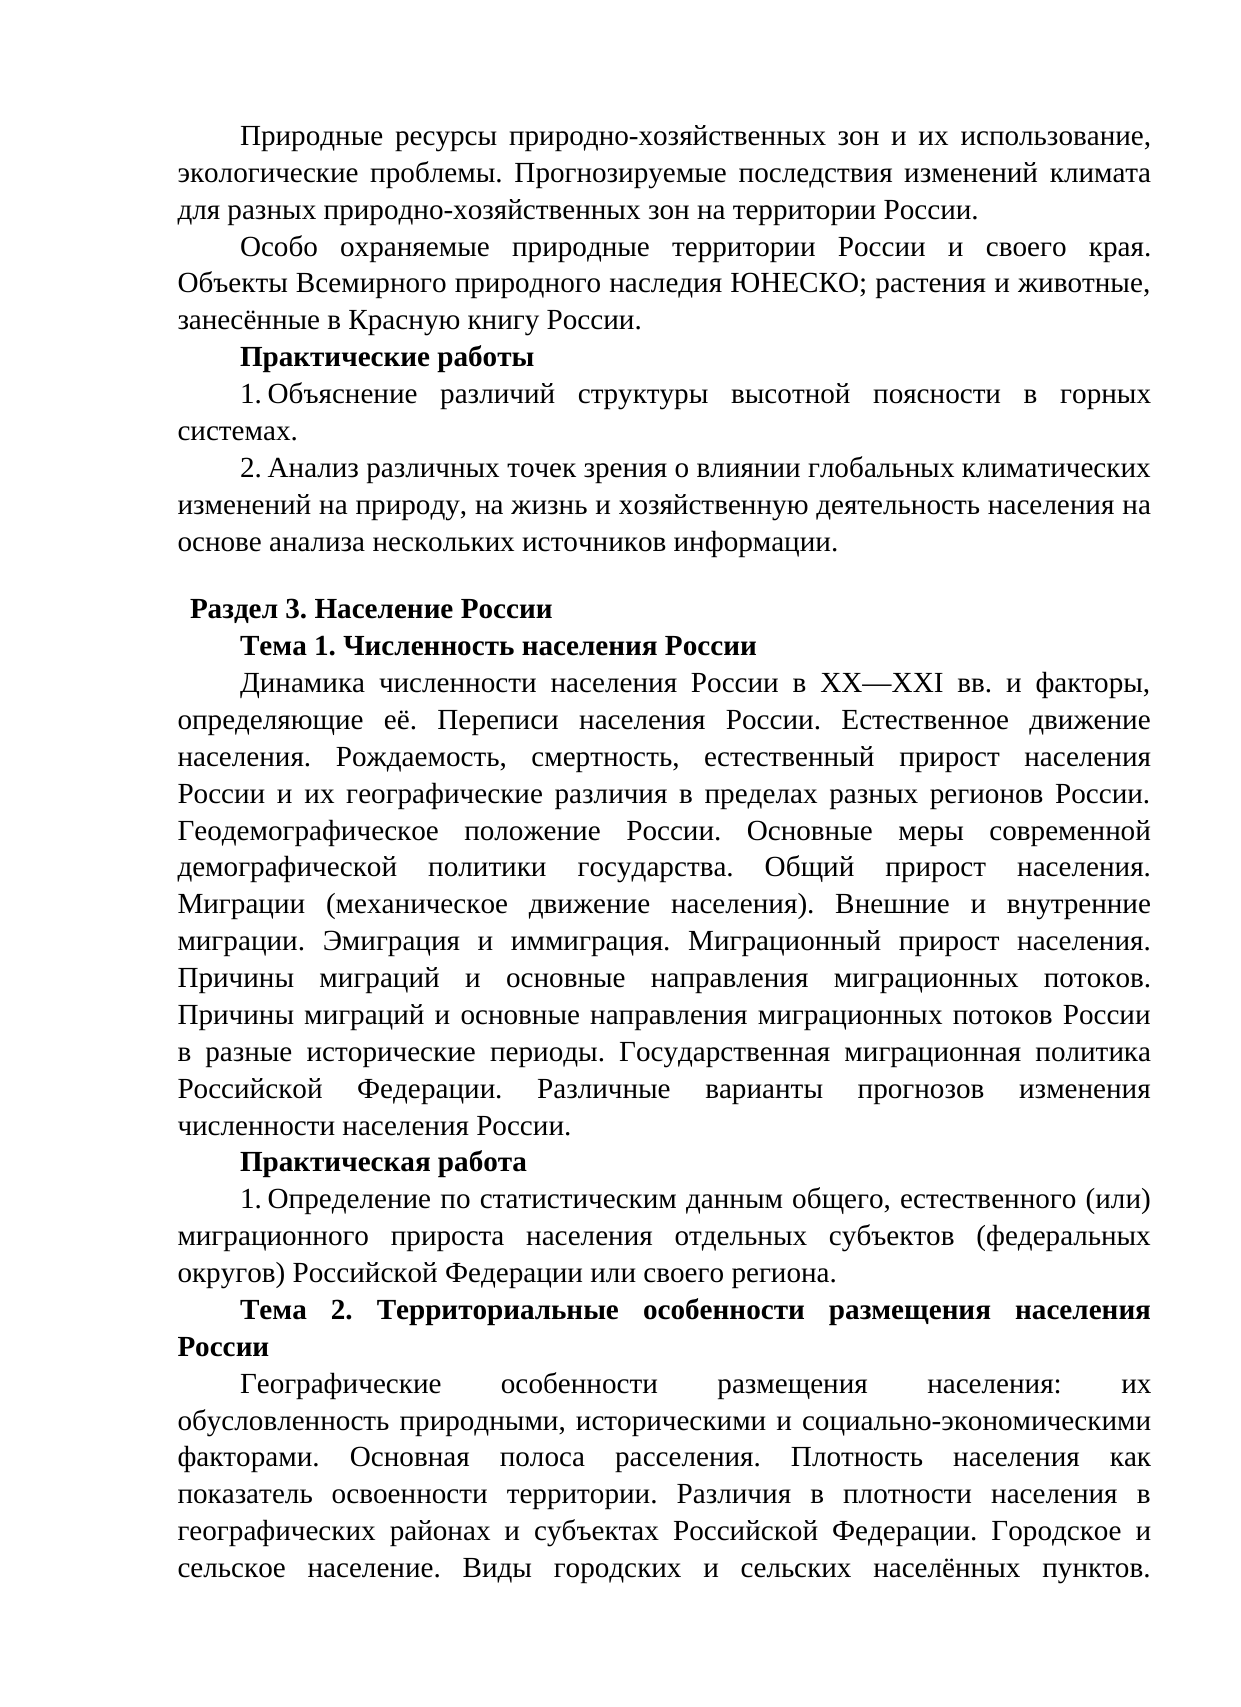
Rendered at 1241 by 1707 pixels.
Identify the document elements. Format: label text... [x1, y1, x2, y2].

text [177, 1366, 1152, 1584]
text 1. Объяснение различий структуры высотной поясности в горных системах. [177, 376, 1152, 447]
text Динамика численности населения России в XX—XXI вв. и факторы, определяющие её. Переписи населения России. Естественное движение населения. Рождаемость, смертность, естественный прирост населения России и их географические различия в пределах разных регионов России. Геодемографическое положение России. Основные меры современной демографической политики государства. Общий прирост населения. Миграции (механическое движение населения). Внешние и внутренние миграции. Эмиграция и иммиграция. Миграционный прирост населения. Причины миграций и основные направления миграционных потоков. Причины миграций и основные направления миграционных потоков России в разные исторические периоды. Государственная миграционная политика Российской Федерации. Различные варианты прогнозов изменения численности населения России. [177, 665, 1152, 1141]
text Практические работы [177, 339, 1152, 373]
text 1. Определение по статистическим данным общего, естественного (или) миграционного прироста населения отдельных субъектов (федеральных округов) Российской Федерации или своего региона. [177, 1181, 1152, 1289]
text Тема 1. Численность населения России [177, 628, 1152, 662]
text Раздел 3. Население России [190, 591, 1152, 625]
text Природные ресурсы природно-хозяйственных зон и их использование, экологические проблемы. Прогнозируемые последствия изменений климата для разных природно-хозяйственных зон на территории России. [177, 118, 1152, 225]
text Особо охраняемые природные территории России и своего края. Объекты Всемирного природного наследия ЮНЕСКО; растения и животные, занесённые в Красную книгу России. [177, 229, 1152, 336]
text Тема 2. Территориальные особенности размещения населения России [177, 1292, 1152, 1362]
text 2. Анализ различных точек зрения о влиянии глобальных климатических изменений на природу, на жизнь и хозяйственную деятельность населения на основе анализа нескольких источников информации. [177, 450, 1152, 557]
text Практическая работа [177, 1144, 1152, 1178]
